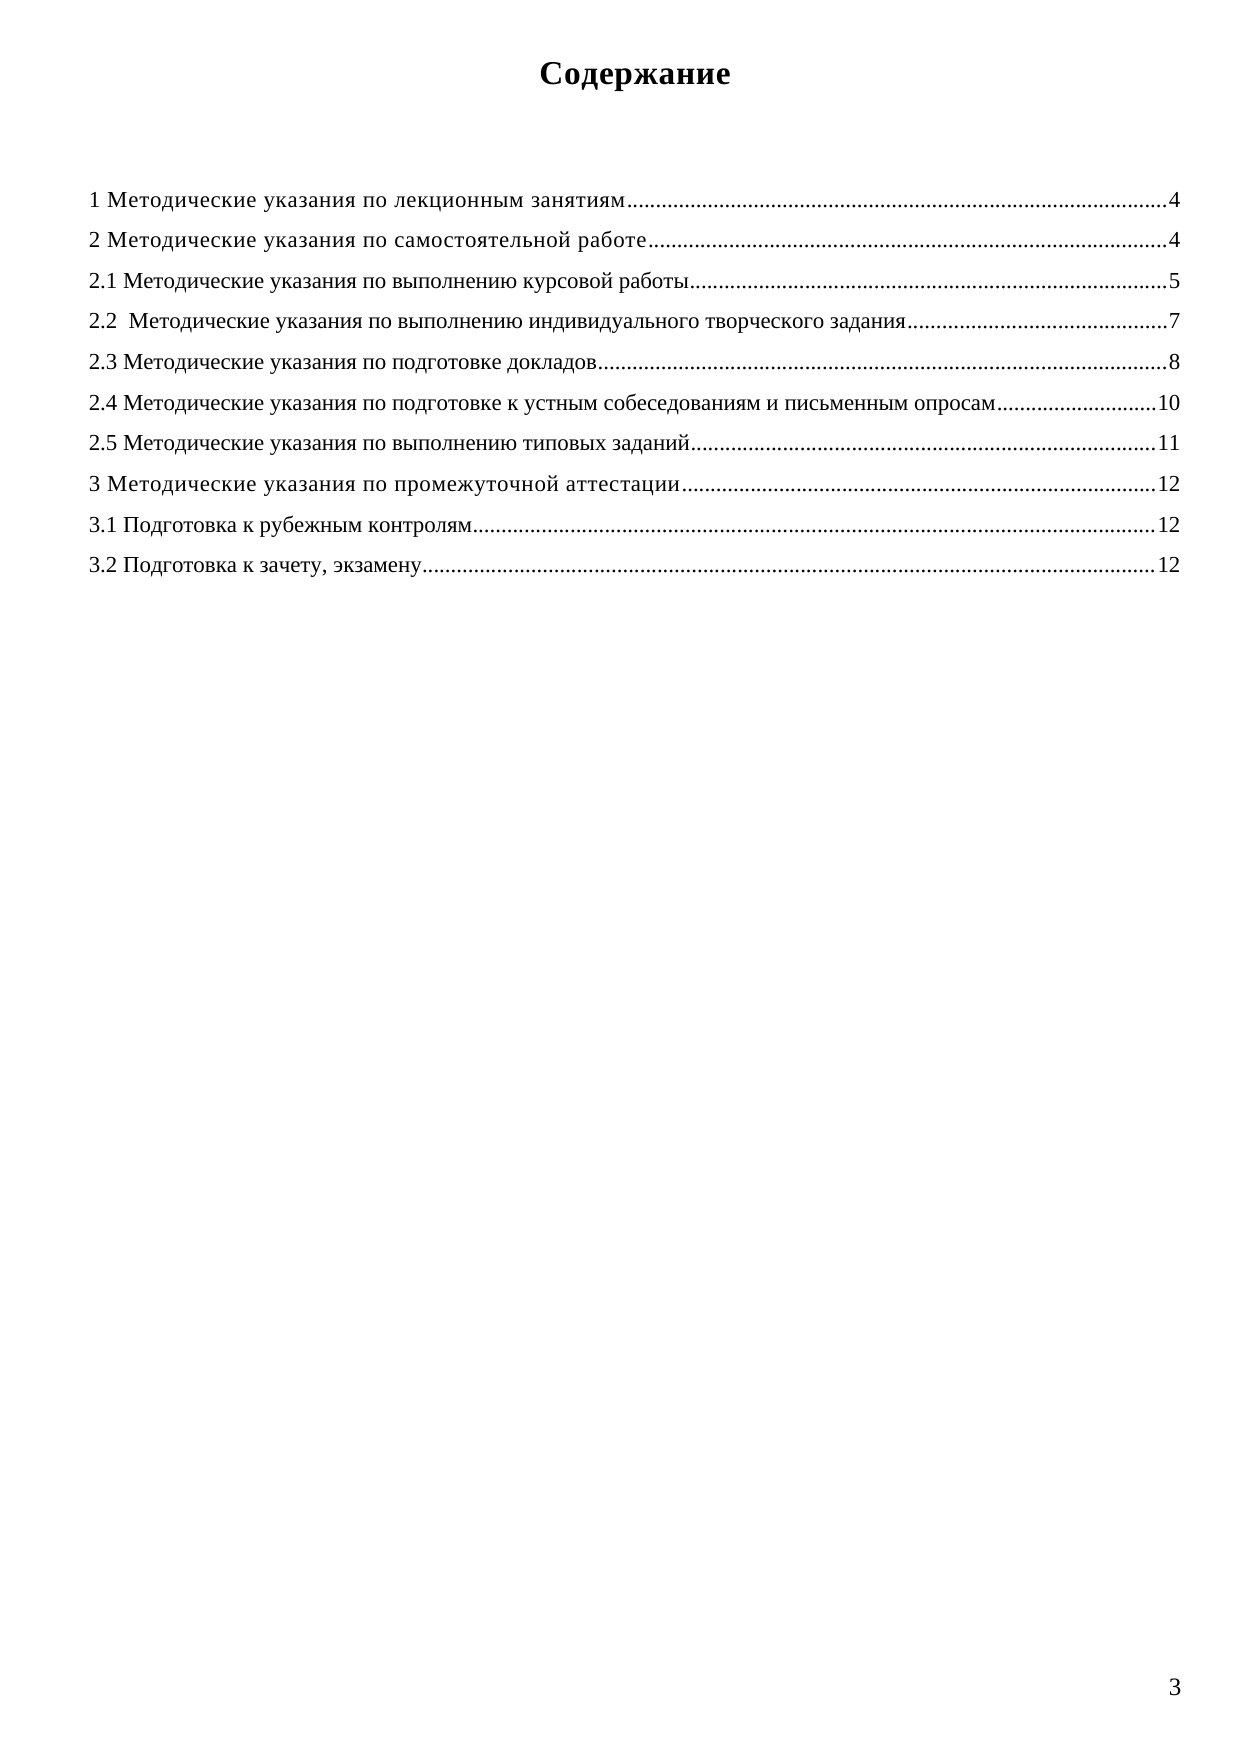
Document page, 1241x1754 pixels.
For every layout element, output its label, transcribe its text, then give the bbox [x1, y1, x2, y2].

text Содержание [88, 53, 1181, 91]
